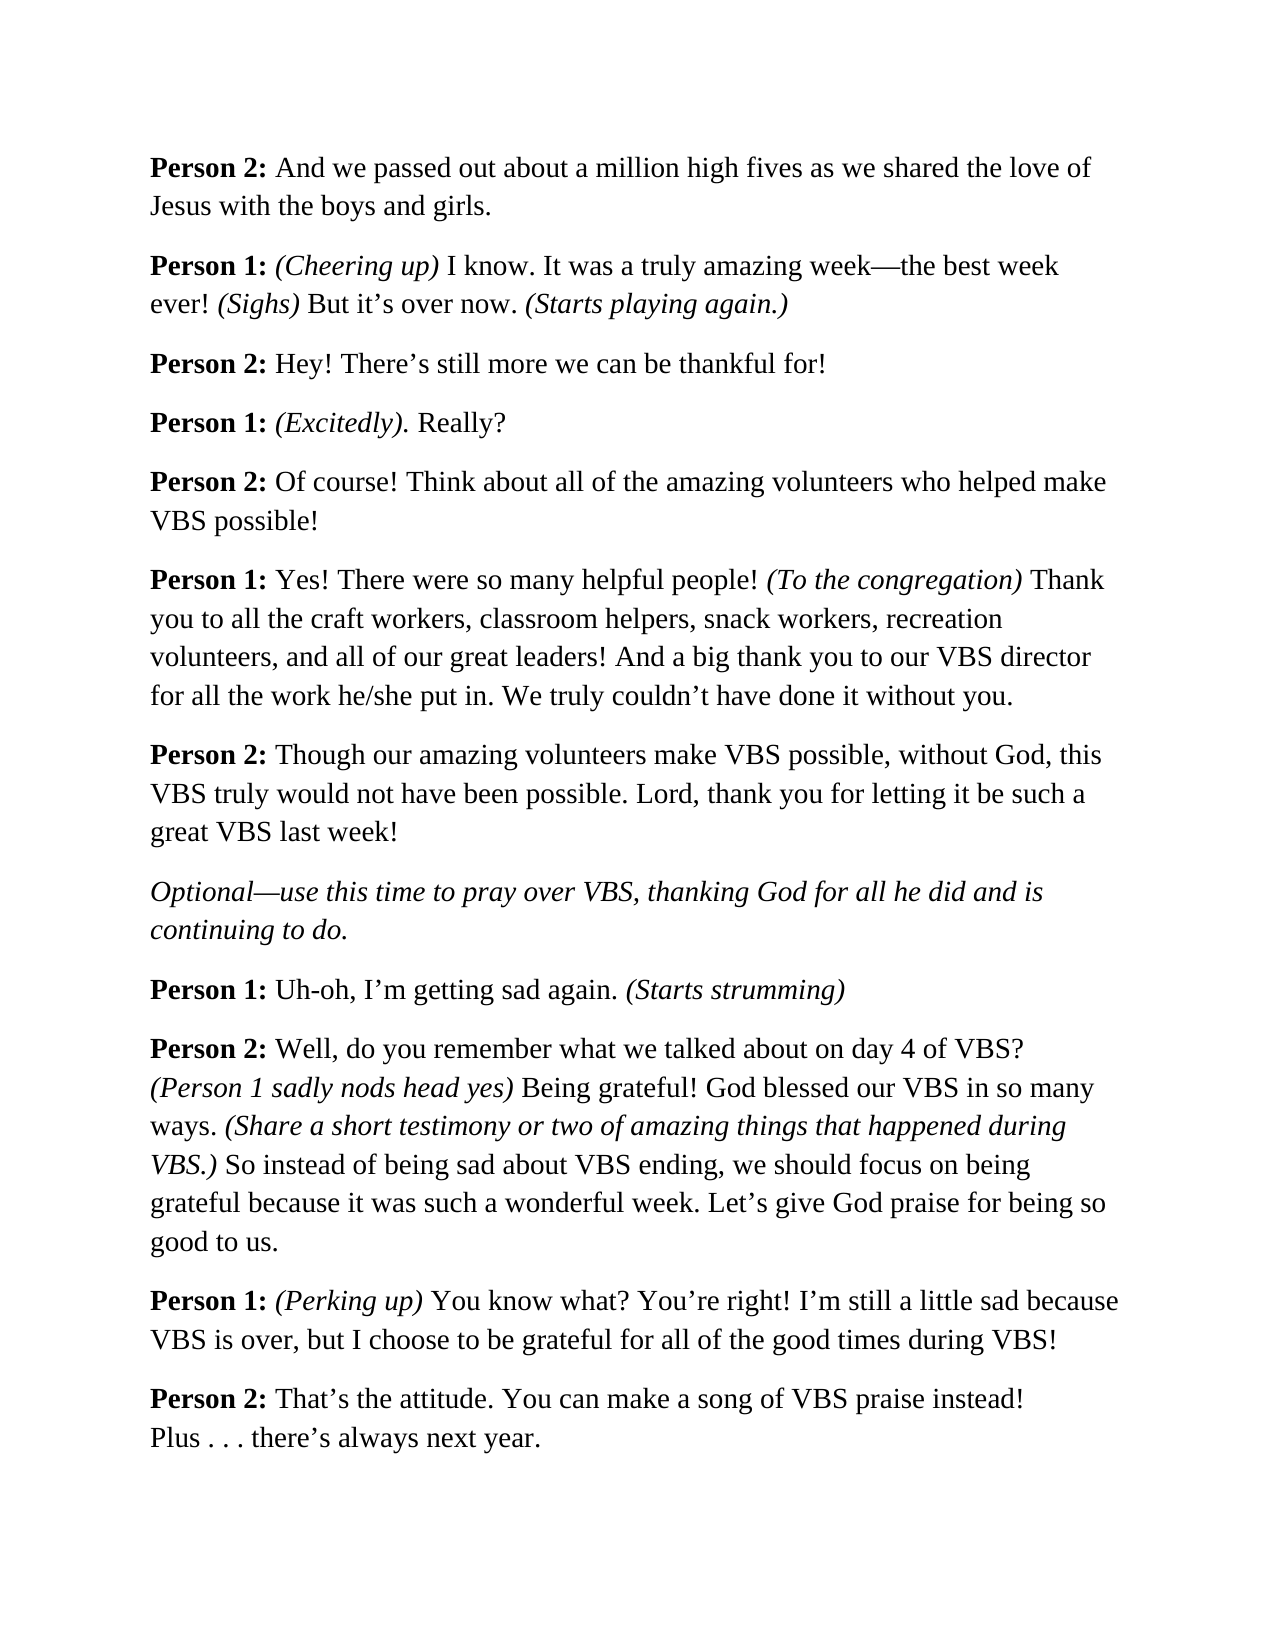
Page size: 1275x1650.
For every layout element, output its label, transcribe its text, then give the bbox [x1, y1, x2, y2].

text Person 2: That’s the attitude. You can make a song of VBS praise instead! Plus . . . there’s always next year. [150, 1381, 1125, 1453]
text Person 1: (Cheering up) I know. It was a truly amazing week—the best week ever! (Sighs) But it’s over now. (Starts playing again.) [150, 248, 1125, 320]
text Optional—use this time to pray over VBS, thanking God for all he did and is continuing to do. [150, 874, 1125, 946]
text Person 1: (Perking up) You know what? You’re right! I’m still a little sad because VBS is over, but I choose to be grateful for all of the good times during VBS! [150, 1283, 1125, 1355]
text Person 2: Of course! Think about all of the amazing volunteers who helped make VBS possible! [150, 464, 1125, 537]
text Person 1: Uh-oh, I’m getting sad again. (Starts strumming) [150, 972, 1125, 1005]
text Person 2: Well, do you remember what we talked about on day 4 of VBS? (Person 1 sadly nods head yes) Being grateful! God blessed our VBS in so many ways. (Share a short testimony or two of amazing things that happened during VBS.) So instead of being sad about VBS ending, we should focus on being grateful because it was such a wonderful week. Let’s give God praise for being so good to us. [150, 1031, 1125, 1257]
text Person 1: Yes! There were so many helpful people! (To the congregation) Thank you to all the craft workers, classroom helpers, snack workers, recreation volunteers, and all of our great leaders! And a big thank you to our VBS director for all the work he/she put in. We truly couldn’t have done it without you. [150, 562, 1125, 712]
text Person 2: And we passed out about a million high fives as we shared the love of Jesus with the boys and girls. [150, 150, 1125, 222]
text Person 2: Though our amazing volunteers make VBS possible, without God, this VBS truly would not have been possible. Lord, thank you for letting it be such a great VBS last week! [150, 737, 1125, 848]
text Person 2: Hey! There’s still more we can be thankful for! [150, 346, 1125, 379]
text Person 1: (Excitedly). Really? [150, 405, 1125, 439]
